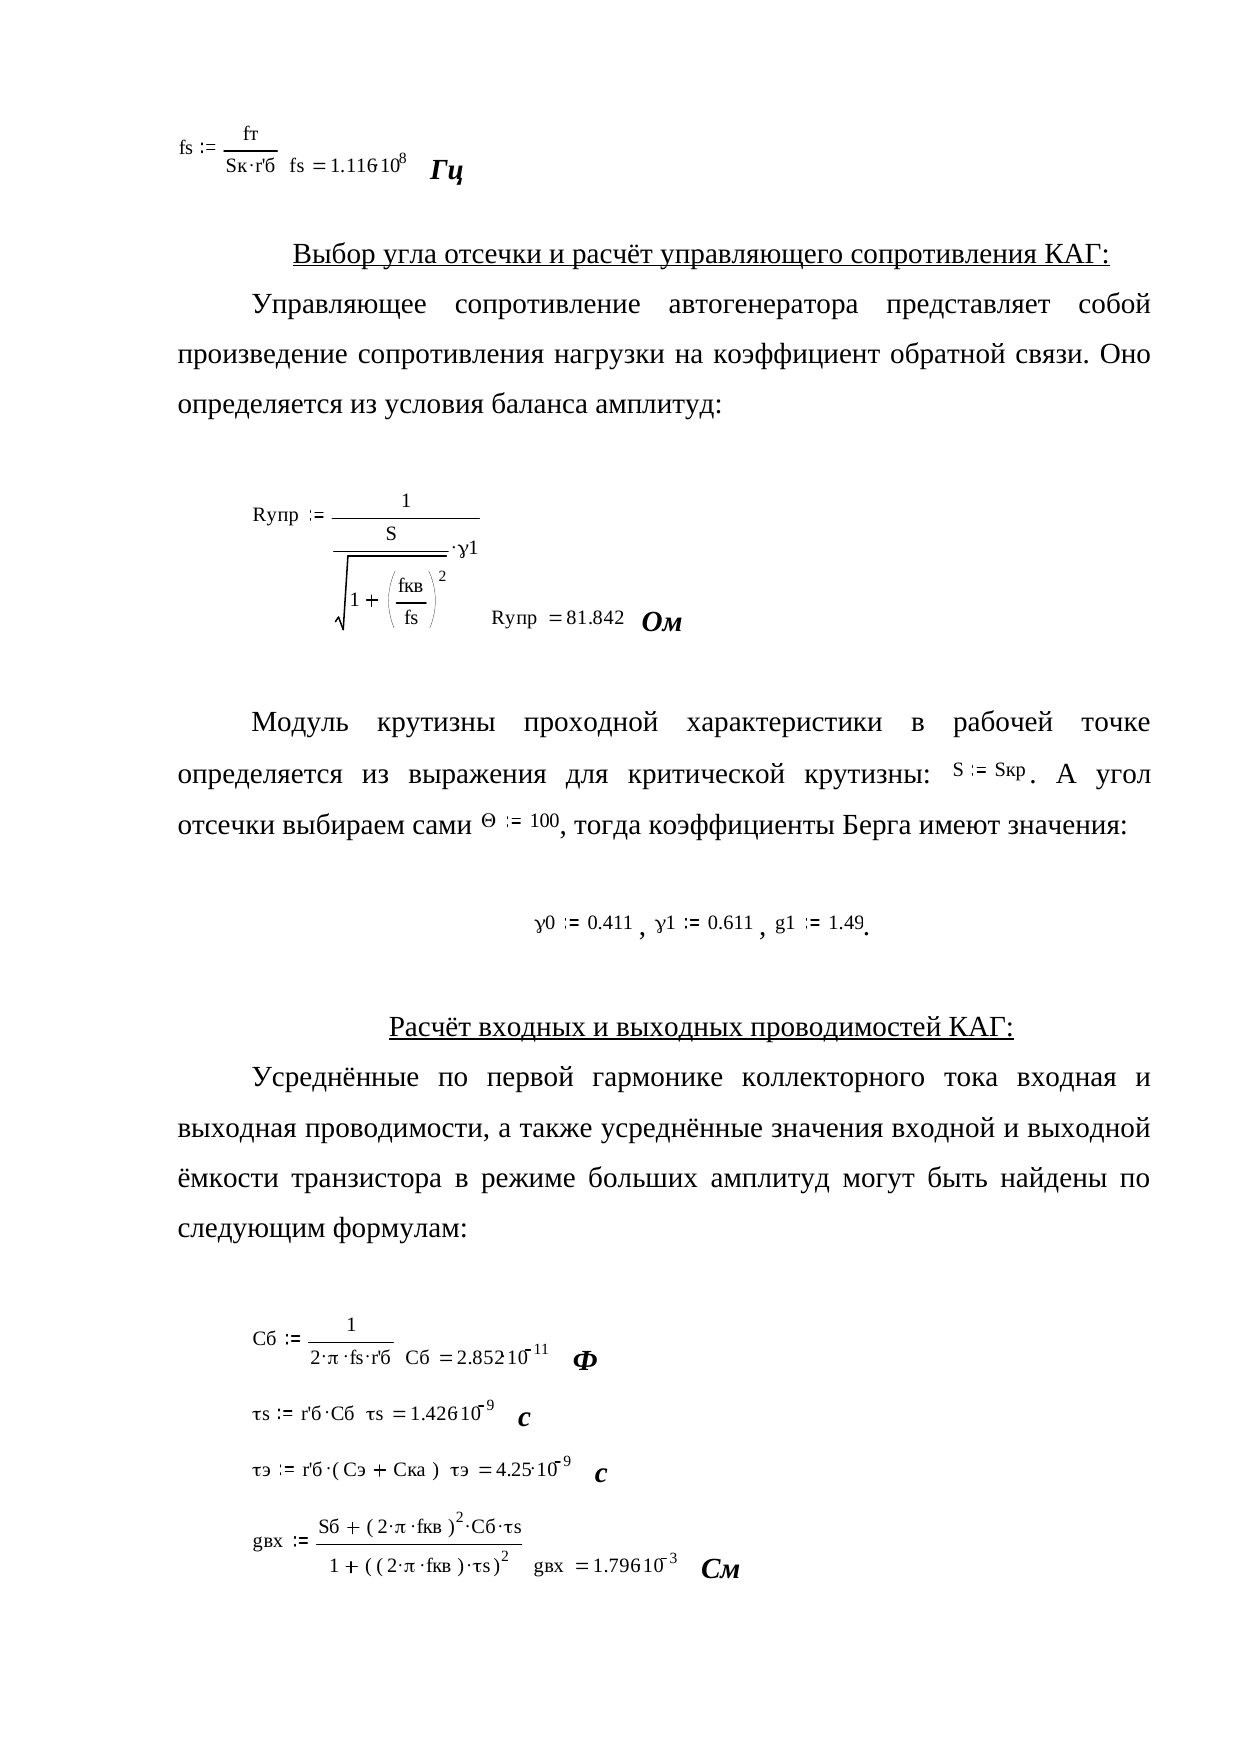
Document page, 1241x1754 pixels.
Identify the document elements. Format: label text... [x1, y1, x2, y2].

text , , . [177, 908, 1152, 942]
text с [177, 1393, 1152, 1433]
text Выбор угла отсечки и расчёт управляющего сопротивления КАГ: [177, 236, 1152, 269]
text Ф [177, 1311, 1152, 1377]
text Управляющее сопротивление автогенератора представляет собой произведение сопротивления нагрузки на коэффициент обратной связи. Оно определяется из условия баланса амплитуд: [177, 286, 1152, 420]
text Модуль крутизны проходной характеристики в рабочей точке определяется из выражения для критической крутизны: . А угол отсечки выбираем сами , тогда коэффициенты Берга имеют значения: [177, 704, 1152, 841]
text См [177, 1505, 1152, 1585]
text Усреднённые по первой гармонике коллекторного тока входная и выходная проводимости, а также усреднённые значения входной и выходной ёмкости транзистора в режиме больших амплитуд могут быть найдены по следующим формулам: [177, 1059, 1152, 1244]
text с [177, 1449, 1152, 1489]
text Расчёт входных и выходных проводимостей КАГ: [177, 1009, 1152, 1043]
text Ом [177, 487, 1152, 637]
